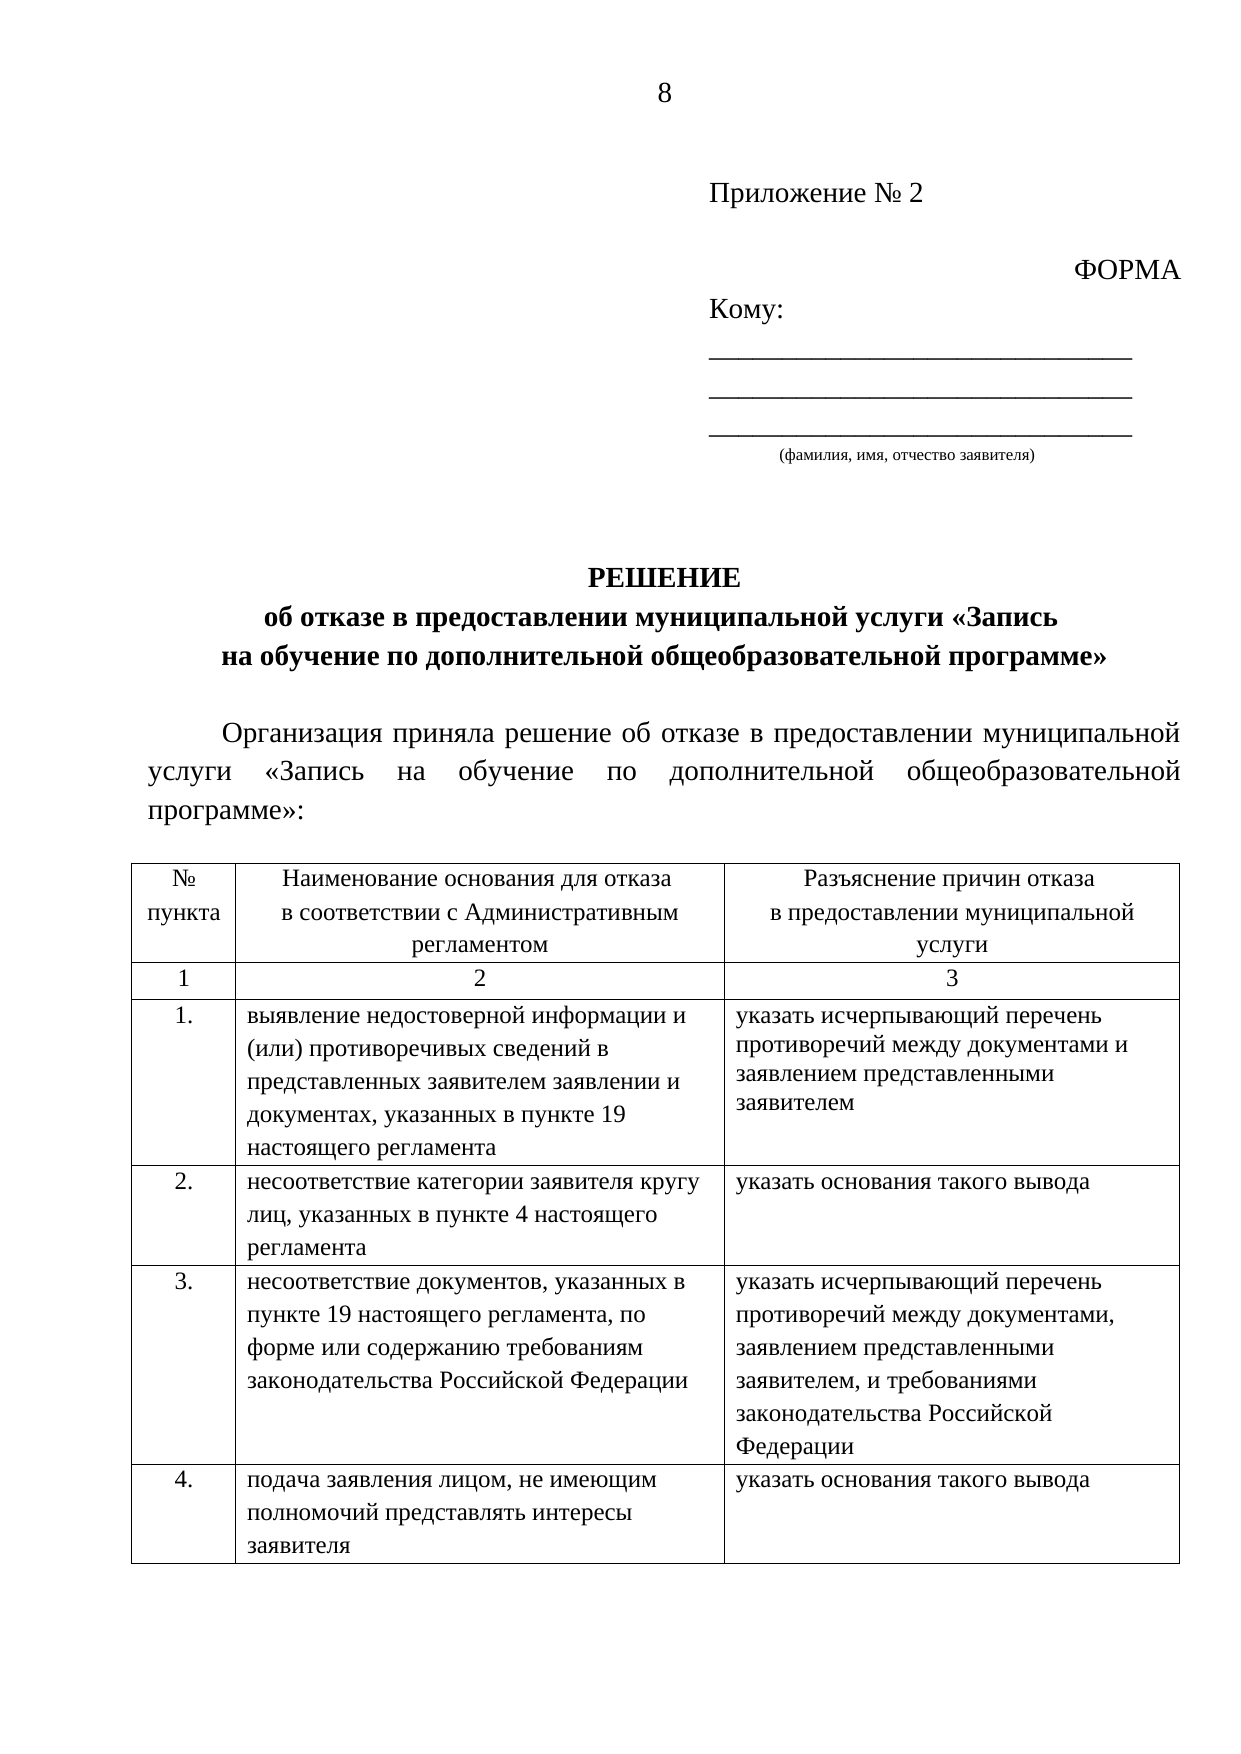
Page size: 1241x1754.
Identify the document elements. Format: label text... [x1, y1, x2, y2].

table_header № пункта [132, 864, 235, 962]
table_header Разъяснение причин отказа в предоставлении муниципальной услуги [725, 864, 1179, 962]
table_cell подача заявления лицом, не имеющим полномочий представлять интересы заявителя [236, 1465, 724, 1563]
table_cell 2. [132, 1166, 235, 1265]
text Организация приняла решение об отказе в предоставлении муниципальной услуги «Запись на обучение по дополнительной общеобразовательной программе»: [148, 715, 1181, 825]
text об отказе в предоставлении муниципальной услуги «Запись на обучение по дополнительной общеобразовательной программе» [148, 599, 1181, 671]
text ФОРМА [709, 252, 1181, 286]
table_cell указать основания такого вывода [725, 1465, 1179, 1563]
table_cell указать исчерпывающий перечень противоречий между документами, заявлением представленными заявителем, и требованиями законодательства Российской Федерации [725, 1266, 1179, 1463]
text Приложение № 2 [709, 175, 1181, 209]
table_cell 3. [132, 1266, 235, 1463]
table_cell выявление недостоверной информации и (или) противоречивых сведений в представленных заявителем заявлении и документах, указанных в пункте 19 настоящего регламента [236, 1000, 724, 1165]
table_header Наименование основания для отказа в соответствии с Административным регламентом [236, 864, 724, 962]
text Кому: [709, 291, 1181, 324]
table_cell несоответствие категории заявителя кругу лиц, указанных в пункте 4 настоящего регламента [236, 1166, 724, 1265]
text _____________________________ [709, 368, 1181, 401]
text (фамилия, имя, отчество заявителя) [709, 445, 1181, 478]
table_cell указать основания такого вывода [725, 1166, 1179, 1265]
table_cell 1. [132, 1000, 235, 1165]
text _____________________________ [709, 406, 1181, 440]
text РЕШЕНИЕ [148, 561, 1181, 594]
table_cell несоответствие документов, указанных в пункте 19 настоящего регламента, по форме или содержанию требованиям законодательства Российской Федерации [236, 1266, 724, 1463]
table_cell 3 [725, 963, 1179, 999]
table_cell 1 [132, 963, 235, 999]
table_cell 4. [132, 1465, 235, 1563]
table_cell 2 [236, 963, 724, 999]
table_cell указать исчерпывающий перечень противоречий между документами и заявлением представленными заявителем [725, 1000, 1179, 1165]
text _____________________________ [709, 329, 1181, 363]
